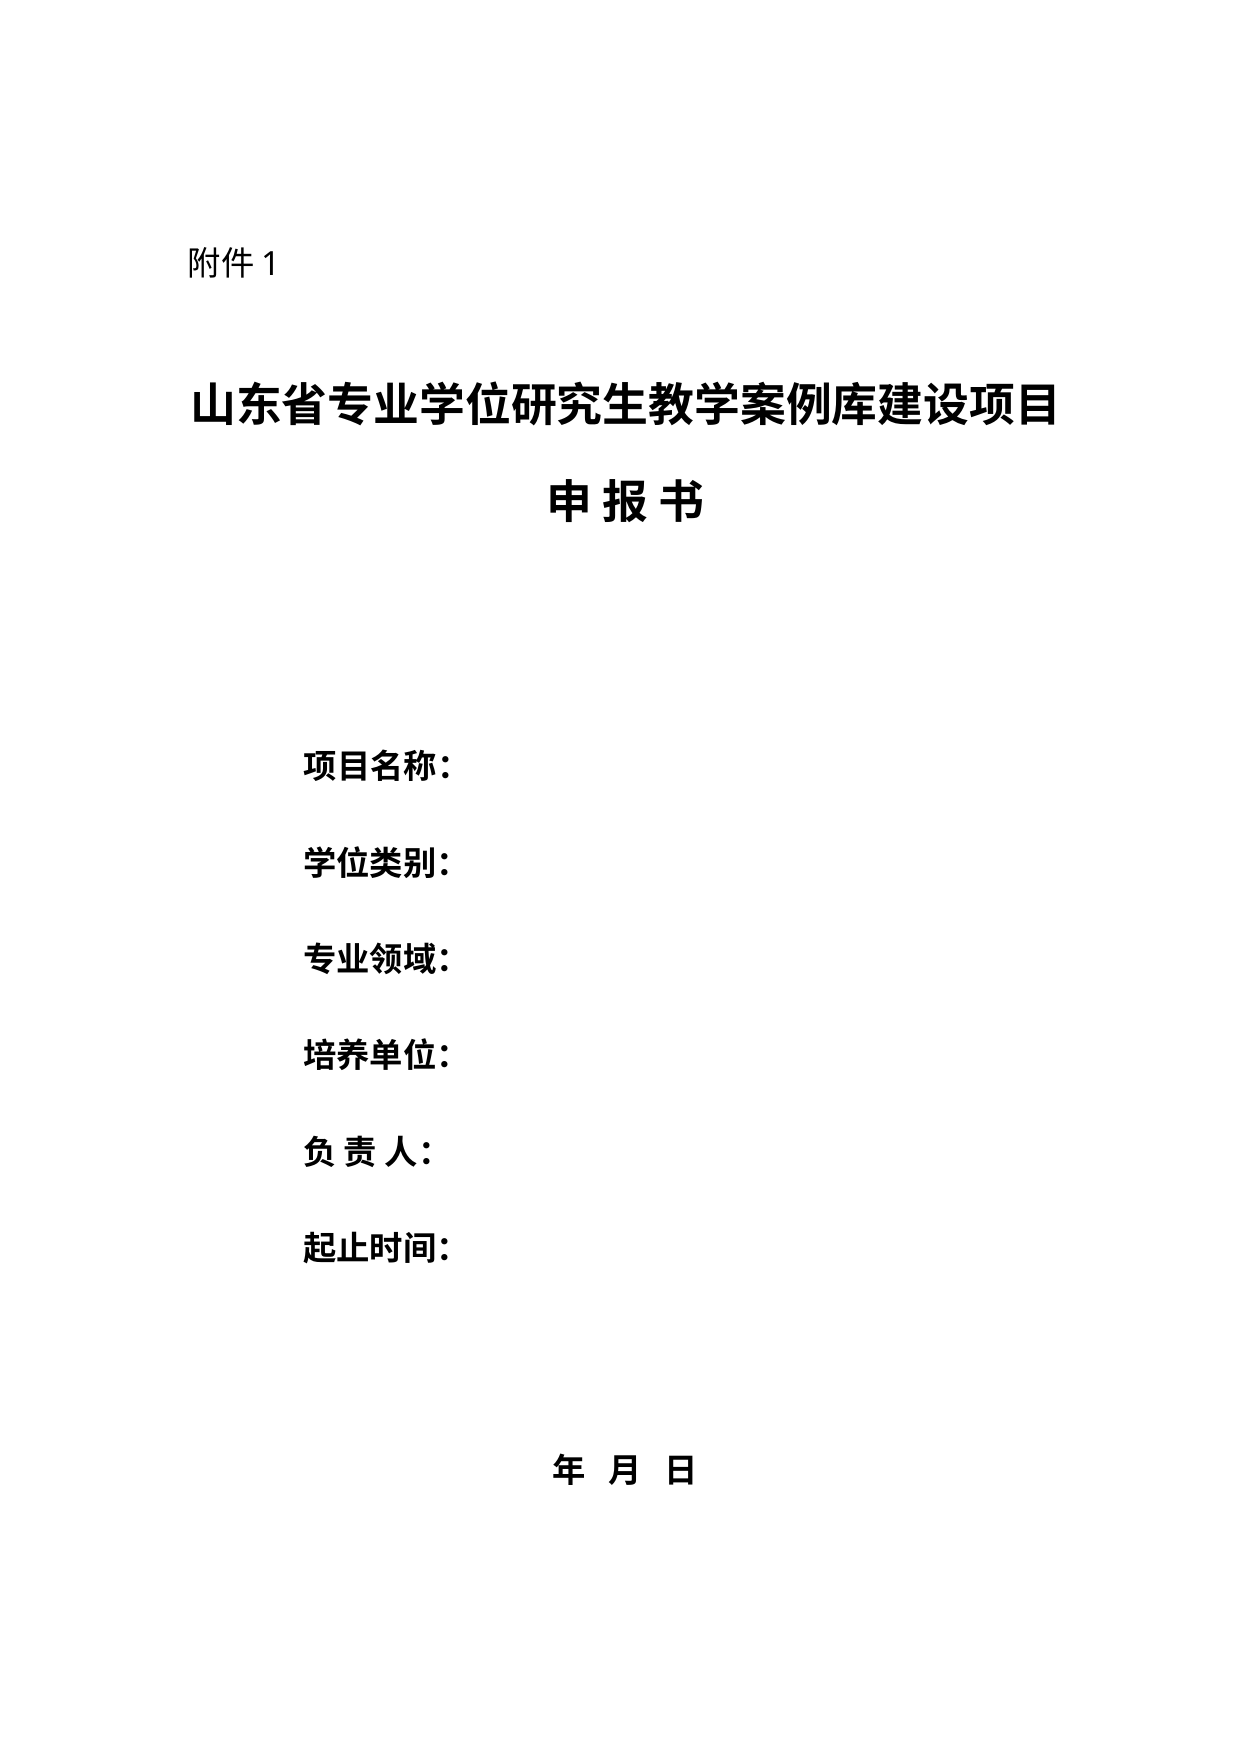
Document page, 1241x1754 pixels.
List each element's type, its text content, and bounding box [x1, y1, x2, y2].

text 起止时间： [187, 1222, 1063, 1270]
text 培养单位： [187, 1029, 1063, 1077]
text 专业领域： [187, 933, 1063, 981]
text 学位类别： [187, 836, 1063, 884]
text 项目名称： [187, 740, 1063, 788]
text 山东省专业学位研究生教学案例库建设项目申 报 书 [187, 352, 1063, 547]
text 年 月 日 [187, 1443, 1063, 1492]
text 附件1 [187, 227, 1063, 287]
text 负 责 人： [187, 1126, 1063, 1174]
